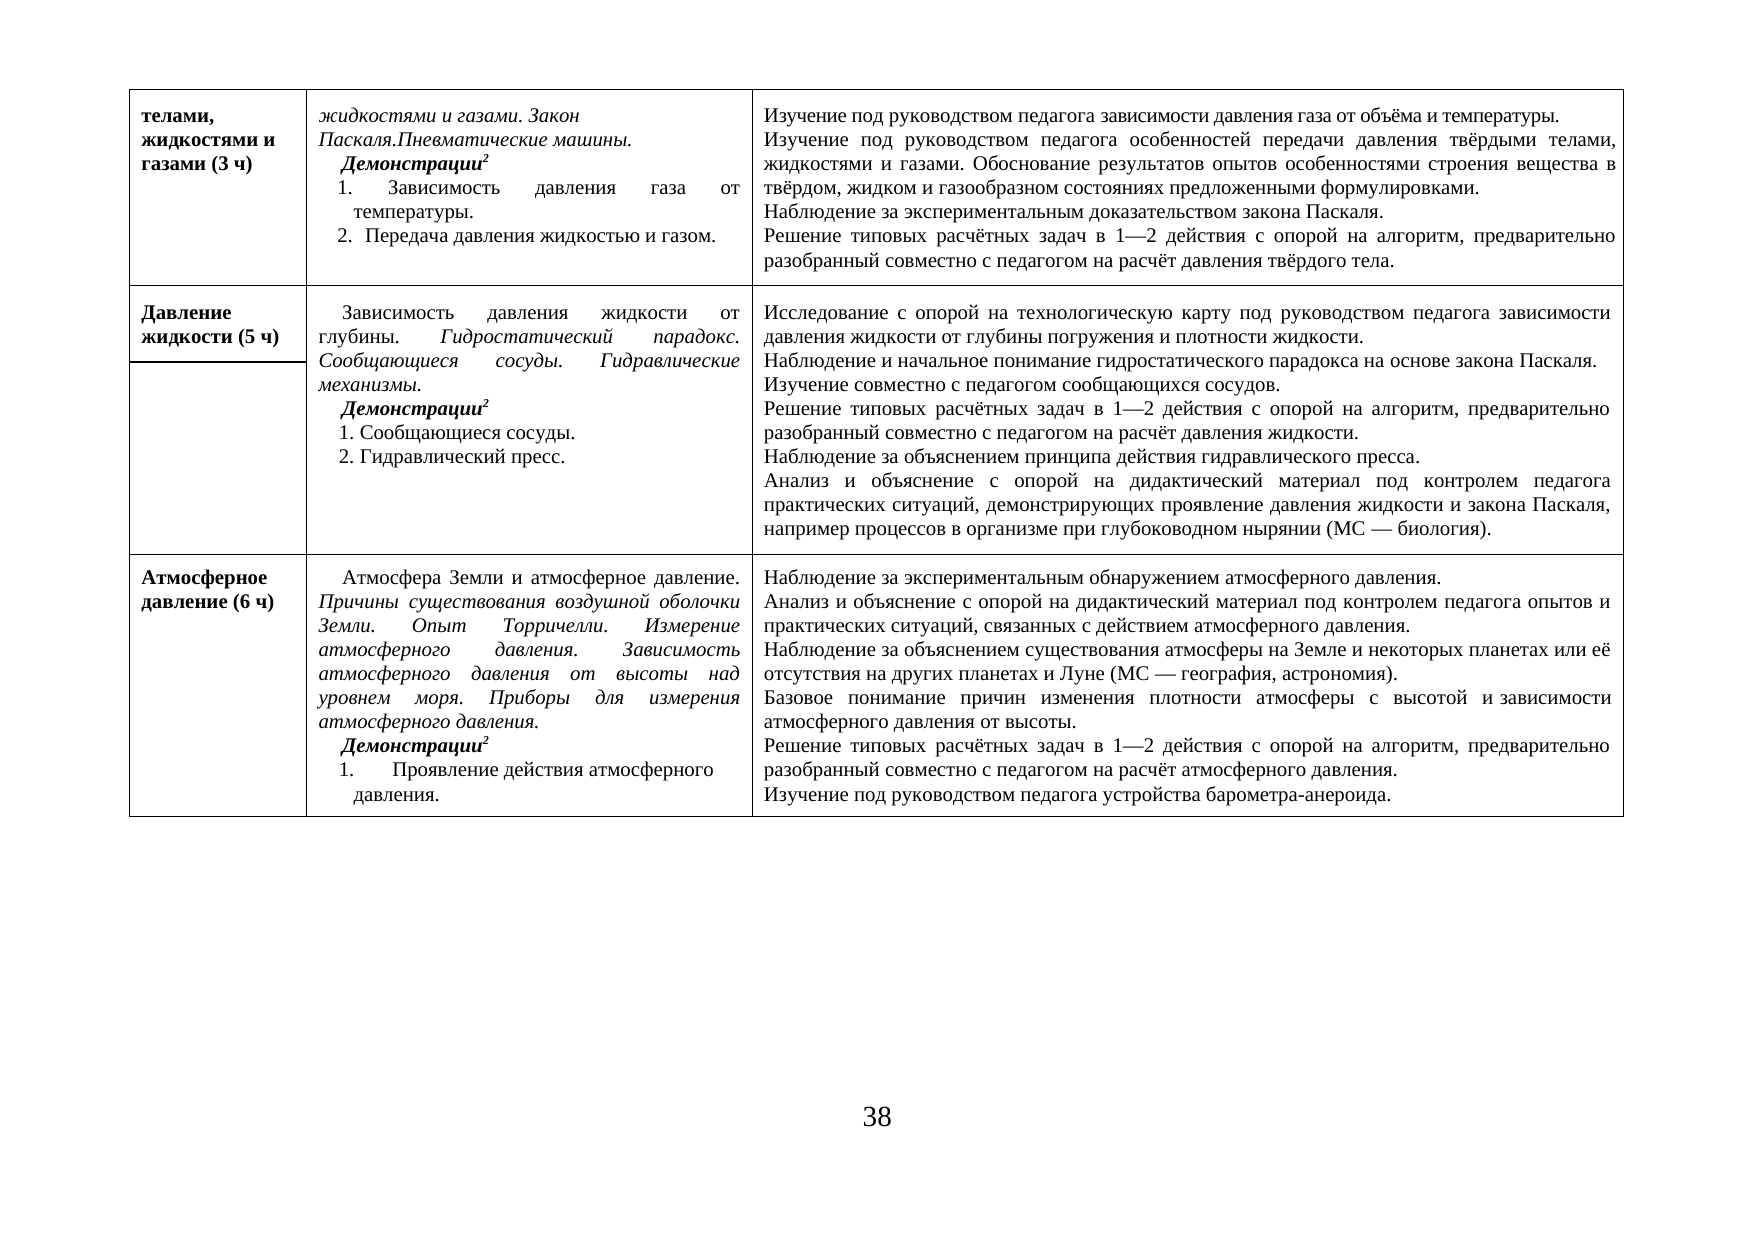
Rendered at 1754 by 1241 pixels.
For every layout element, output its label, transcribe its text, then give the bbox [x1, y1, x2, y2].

table_cell Атмосферное давление (6 ч) [130, 555, 306, 816]
table_cell Атмосфера Земли и атмосферное давление. Причины существования воздушной оболочки Земли. Опыт Торричелли. Измерение атмосферного давления. Зависимость атмосферного давления от высоты над уровнем моря. Приборы для измерения атмосферного давления. Демонстрации2 Проявление действия атмосферного давления. [307, 555, 752, 816]
table_cell [130, 363, 306, 554]
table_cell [130, 90, 306, 285]
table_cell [753, 90, 1623, 285]
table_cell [307, 90, 752, 285]
table_cell Зависимость давления жидкости от глубины. Гидростатический парадокс. Сообщающиеся сосуды. Гидравлические механизмы. Демонстрации2 Сообщающиеся сосуды. Гидравлический пресс. [307, 286, 752, 554]
table_cell Наблюдение за экспериментальным обнаружением атмосферного давления. Анализ и объяснение с опорой на дидактический материал под контролем педагога опытов и практических ситуаций, связанных с действием атмосферного давления. Наблюдение за объяснением существования атмосферы на Земле и некоторых планетах или её отсутствия на других планетах и Луне (МС — география, астрономия). Базовое понимание причин изменения плотности атмосферы с высотой и зависимости атмосферного давления от высоты. Решение типовых расчётных задач в 1—2 действия с опорой на алгоритм, предварительно разобранный совместно с педагогом на расчёт атмосферного давления. Изучение под руководством педагога устройства барометра-анероида. [753, 555, 1623, 816]
table_cell Давление жидкости (5 ч) [130, 286, 306, 361]
table_cell Исследование с опорой на технологическую карту под руководством педагога зависимости давления жидкости от глубины погружения и плотности жидкости. Наблюдение и начальное понимание гидростатического парадокса на основе закона Паскаля. Изучение совместно с педагогом сообщающихся сосудов. Решение типовых расчётных задач в 1—2 действия с опорой на алгоритм, предварительно разобранный совместно с педагогом на расчёт давления жидкости. Наблюдение за объяснением принципа действия гидравлического пресса. Анализ и объяснение с опорой на дидактический материал под контролем педагога практических ситуаций, демонстрирующих проявление давления жидкости и закона Паскаля, например процессов в организме при глубоководном нырянии (МС — биология). [753, 286, 1623, 554]
